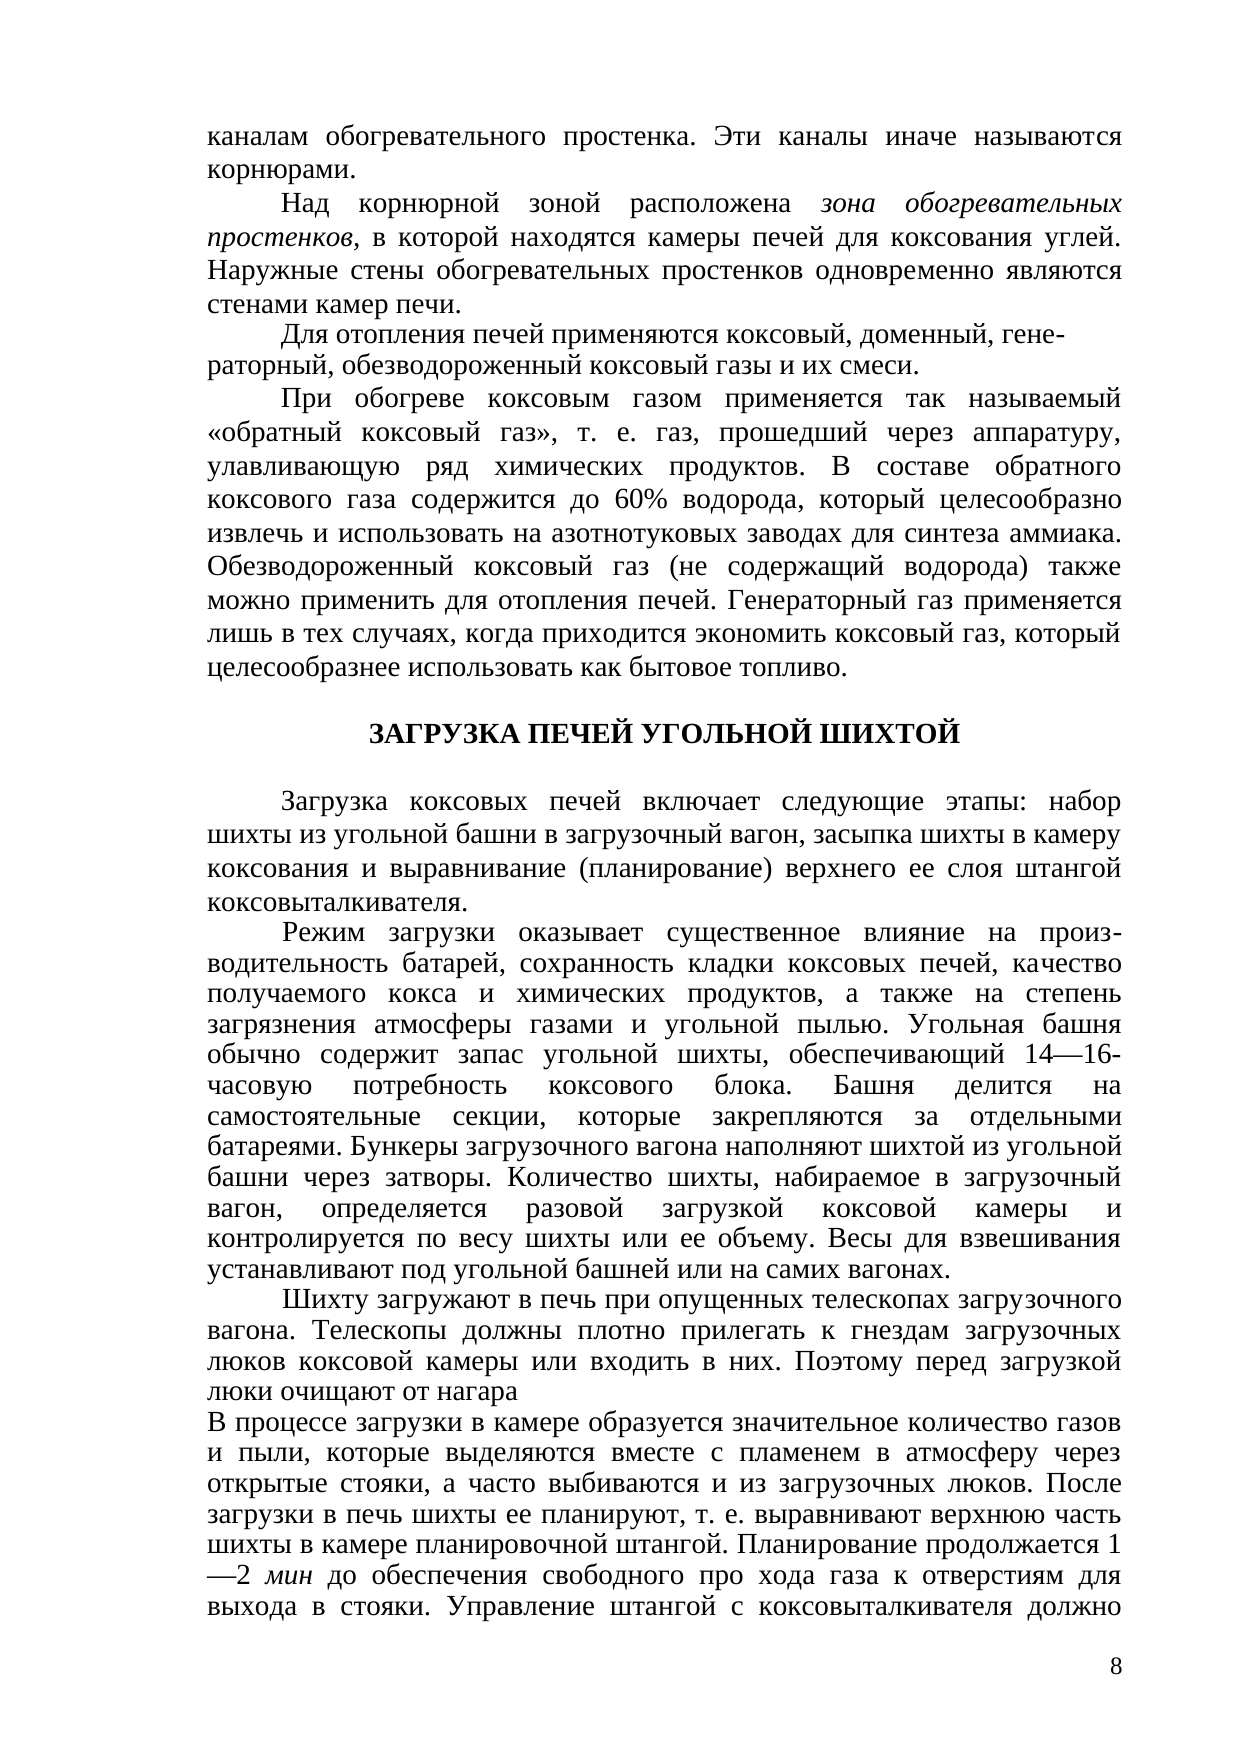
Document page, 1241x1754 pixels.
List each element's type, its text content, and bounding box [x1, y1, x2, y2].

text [207, 1407, 1122, 1621]
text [207, 118, 1122, 185]
text Шихту загружают в печь при опущенных телескопах загрузочного вагона. Телескопы должны плотно прилегать к гнездам загрузочных люков коксовой камеры или входить в них. Поэтому перед загрузкой люки очищают от нагара [207, 1284, 1122, 1407]
text Загрузка коксовых печей включает следующие этапы: набор шихты из угольной башни в загрузочный вагон, засыпка шихты в камеру коксования и выравнивание (планирование) верхнего ее слоя штангой коксовыталкивателя. [207, 783, 1122, 917]
text Режим загрузки оказывает существенное влияние на производительность батарей, сохранность кладки коксовых печей, качество получаемого кокса и химических продуктов, а также на степень загрязнения атмосферы газами и угольной пылью. Угольная башня обычно содержит запас угольной шихты, обеспечивающий 14—16-часовую потребность коксового блока. Башня делится на самостоятельные секции, которые закрепляются за отдельными батареями. Бункеры загрузочного вагона наполняют шихтой из угольной башни через затворы. Количество шихты, набираемое в загрузочный вагон, определяется разовой загрузкой коксовой камеры и контролируется по весу шихты или ее объему. Весы для взвешивания устанавливают под угольной башней или на самих вагонах. [207, 917, 1122, 1284]
text ЗАГРУЗКА ПЕЧЕЙ УГОЛЬНОЙ ШИХТОЙ [207, 716, 1122, 749]
text При обогреве коксовым газом применяется так называемый «обратный коксовый газ», т. е. газ, прошедший через аппаратуру, улавливающую ряд химических продуктов. В составе обратного коксового газа содержится до 60% водорода, который целесообразно извлечь и использовать на азотнотуковых заводах для синтеза аммиака. Обезводороженный коксовый газ (не содержащий водорода) также можно применить для отопления печей. Генераторный газ применяется лишь в тех случаях, когда приходится экономить коксовый газ, который целесообразнее использовать как бытовое топливо. [207, 381, 1122, 682]
text Над корнюрной зоной расположена зона обогревательных простенков, в которой находятся камеры печей для коксования углей. Наружные стены обогревательных простенков одновременно являются стенами камер печи. [207, 185, 1122, 319]
text Для отопления печей применяются коксовый, доменный, генераторный, обезводороженный коксовый газы и их смеси. [207, 319, 1122, 381]
